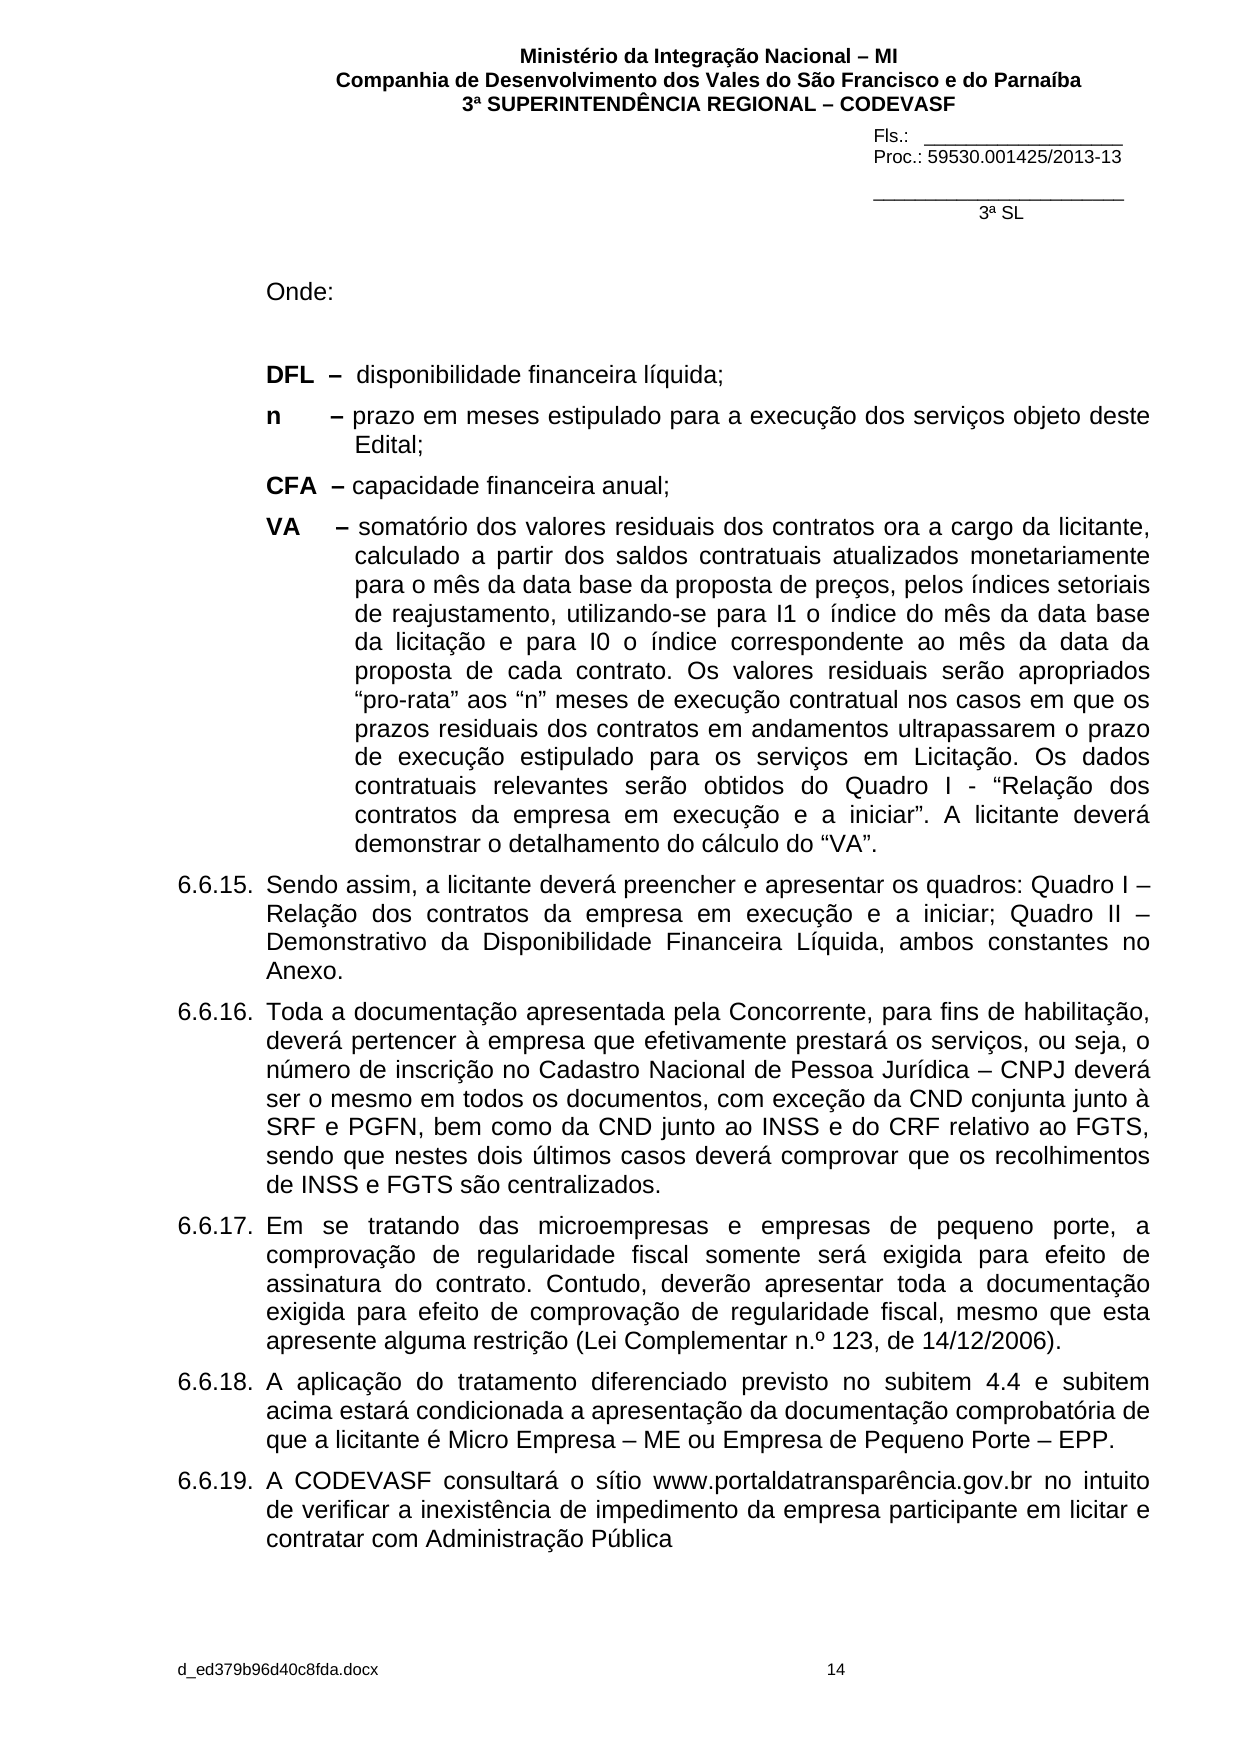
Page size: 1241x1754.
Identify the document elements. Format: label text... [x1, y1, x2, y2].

list Toda a documentação apresentada pela Concorrente, para fins de habilitação, deverá pertencer à empresa que efetivamente prestará os serviços, ou seja, o número de inscrição no Cadastro Nacional de Pessoa Jurídica – CNPJ deverá ser o mesmo em todos os documentos, com exceção da CND conjunta junto à SRF e PGFN, bem como da CND junto ao INSS e do CRF relativo ao FGTS, sendo que nestes dois últimos casos deverá comprovar que os recolhimentos de INSS e FGTS são centralizados. [177, 997, 1152, 1198]
list VA – somatório dos valores residuais dos contratos ora a cargo da licitante, calculado a partir dos saldos contratuais atualizados monetariamente para o mês da data base da proposta de preços, pelos índices setoriais de reajustamento, utilizando-se para I1 o índice do mês da data base da licitação e para I0 o índice correspondente ao mês da data da proposta de cada contrato. Os valores residuais serão apropriados “pro-rata” aos “n” meses de execução contratual nos casos em que os prazos residuais dos contratos em andamentos ultrapassarem o prazo de execução estipulado para os serviços em Licitação. Os dados contratuais relevantes serão obtidos do Quadro I - “Relação dos contratos da empresa em execução e a iniciar”. A licitante deverá demonstrar o detalhamento do cálculo do “VA”. [266, 512, 1152, 857]
list Onde: [266, 277, 1152, 306]
list DFL – disponibilidade financeira líquida; [266, 360, 1152, 388]
list n – prazo em meses estipulado para a execução dos serviços objeto deste Edital; [266, 401, 1152, 458]
list A CODEVASF consultará o sítio www.portaldatransparência.gov.br no intuito de verificar a inexistência de impedimento da empresa participante em licitar e contratar com Administração Pública [177, 1466, 1152, 1552]
list A aplicação do tratamento diferenciado previsto no subitem 4.4 e subitem acima estará condicionada a apresentação da documentação comprobatória de que a licitante é Micro Empresa – ME ou Empresa de Pequeno Porte – EPP. [177, 1367, 1152, 1453]
list Sendo assim, a licitante deverá preencher e apresentar os quadros: Quadro I – Relação dos contratos da empresa em execução e a iniciar; Quadro II – Demonstrativo da Disponibilidade Financeira Líquida, ambos constantes no Anexo. [177, 870, 1152, 985]
list CFA – capacidade financeira anual; [266, 471, 1152, 500]
list Em se tratando das microempresas e empresas de pequeno porte, a comprovação de regularidade fiscal somente será exigida para efeito de assinatura do contrato. Contudo, deverão apresentar toda a documentação exigida para efeito de comprovação de regularidade fiscal, mesmo que esta apresente alguma restrição (Lei Complementar n.º 123, de 14/12/2006). [177, 1211, 1152, 1355]
